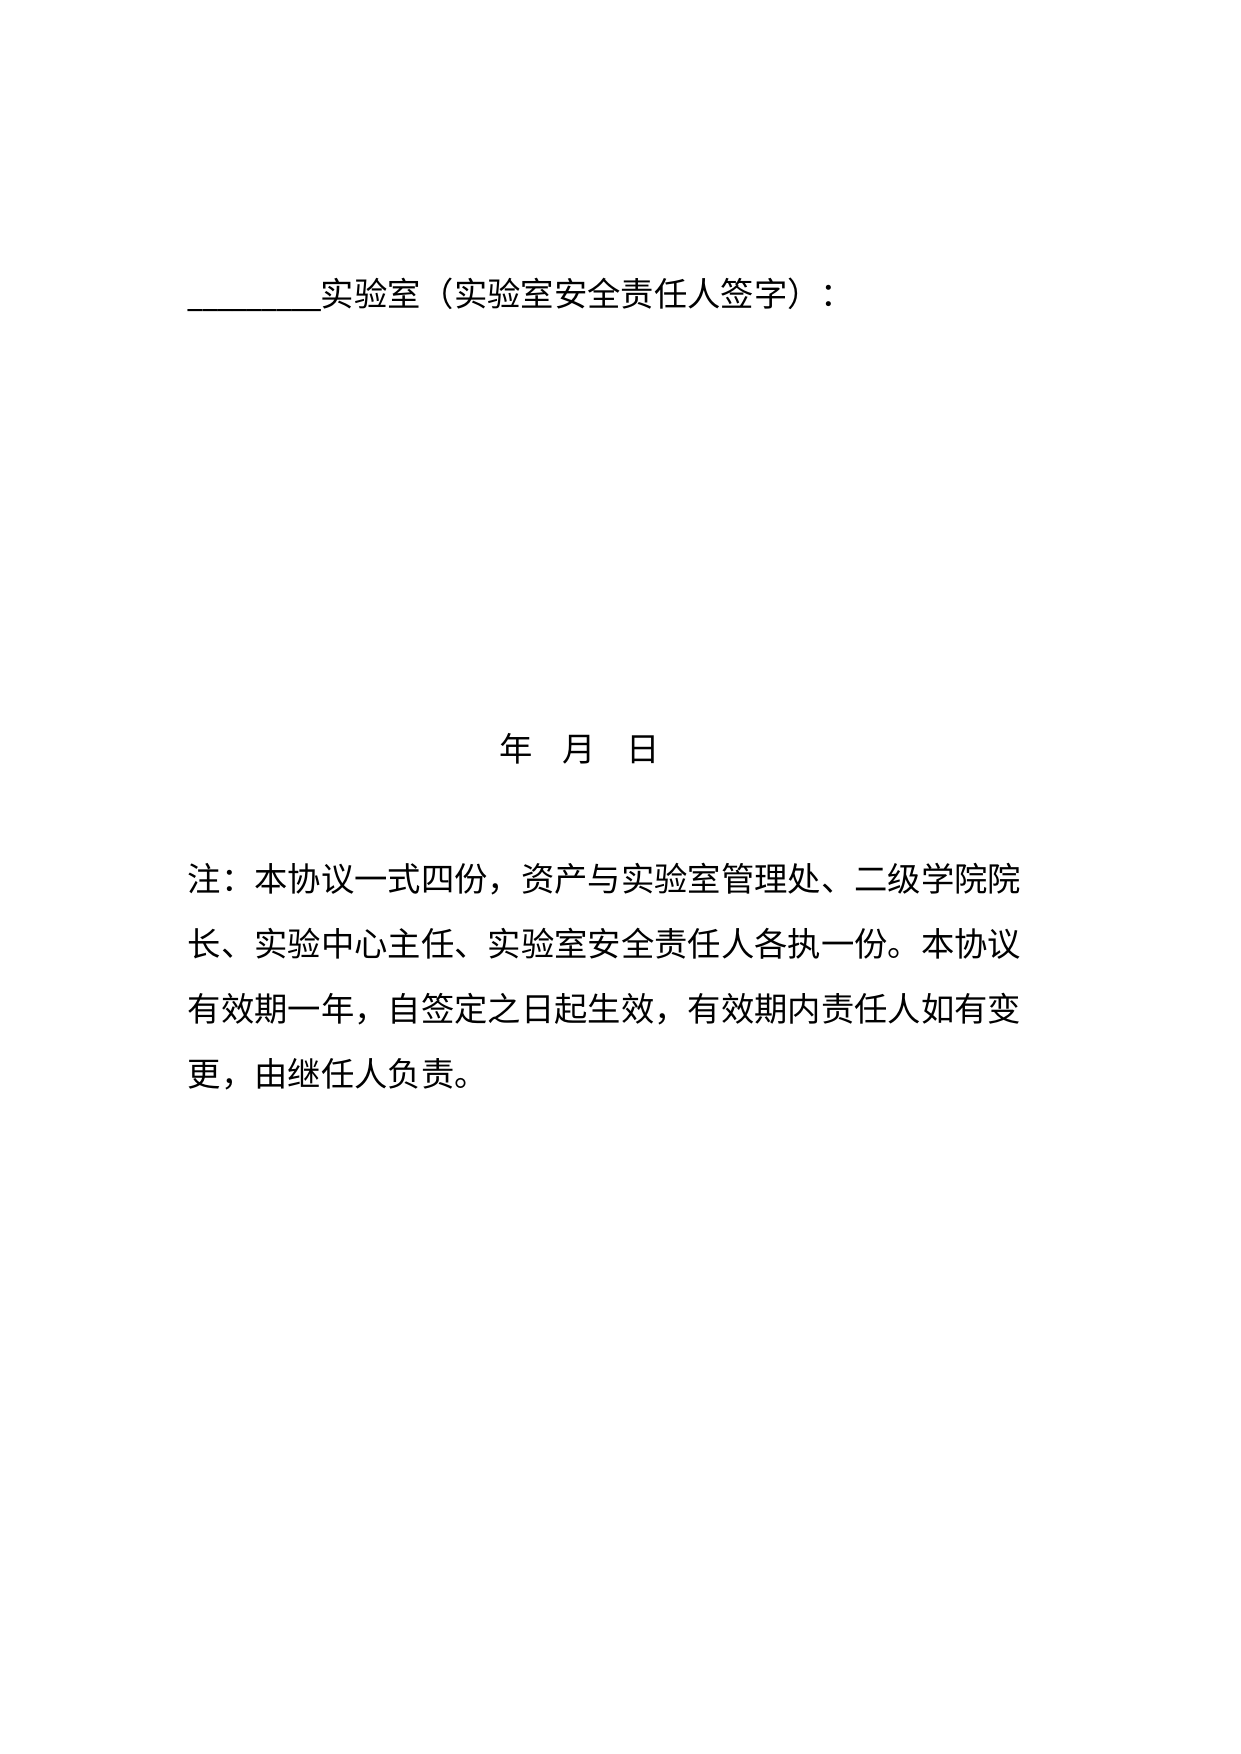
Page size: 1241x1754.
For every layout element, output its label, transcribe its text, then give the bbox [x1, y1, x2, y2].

text 注：本协议一式四份，资产与实验室管理处、二级学院院长、实验中心主任、实验室安全责任人各执一份。本协议有效期一年，自签定之日起生效，有效期内责任人如有变更，由继任人负责。 [187, 844, 1053, 1104]
text 年 月 日 [187, 714, 1053, 779]
text _________实验室（实验室安全责任人签字）： [187, 259, 1053, 324]
